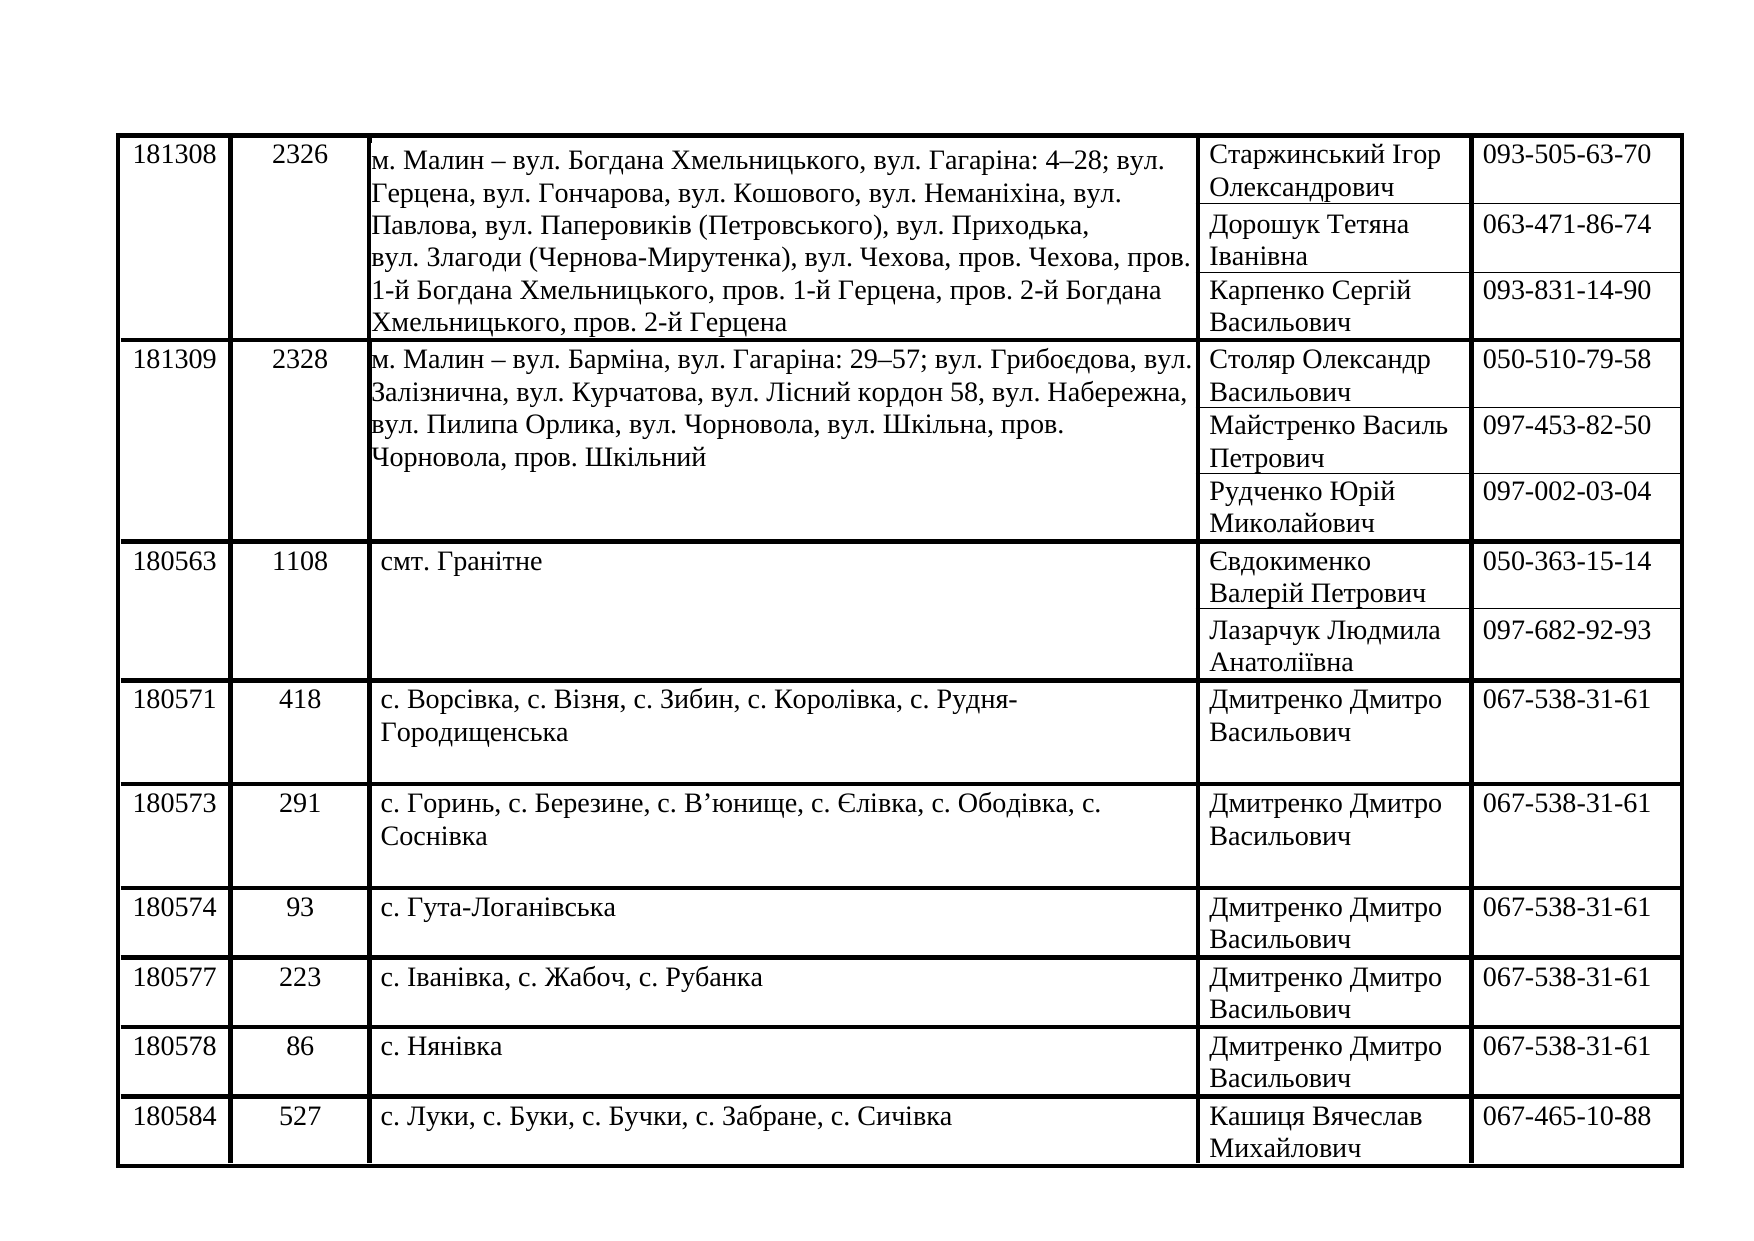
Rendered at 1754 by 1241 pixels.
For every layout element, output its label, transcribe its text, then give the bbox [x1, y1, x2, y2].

table_cell м. Малин – вул. Барміна, вул. Гагаріна: 29–57; вул. Грибоєдова, вул. Залізнична, вул. Курчатова, вул. Лісний кордон 58, вул. Набережна, вул. Пилипа Орлика, вул. Чорновола, вул. Шкільна, пров. Чорновола, пров. Шкільний [372, 342, 1196, 539]
table_cell 86 [233, 1029, 367, 1094]
table_cell 1108 [233, 544, 367, 678]
table_cell 097-453-82-50 [1474, 408, 1680, 473]
table_cell 291 [233, 786, 367, 886]
table_cell с. Горинь, с. Березине, с. В’юнище, с. Єлівка, с. Ободівка, с. Соснівка [372, 786, 1196, 886]
table_cell Дмитренко Дмитро Васильович [1200, 683, 1469, 782]
table_cell Дмитренко Дмитро Васильович [1200, 960, 1469, 1024]
table_cell Лазарчук Людмила Анатоліївна [1200, 609, 1469, 678]
table_cell 063-471-86-74 [1474, 204, 1680, 272]
table_cell 180571 [120, 679, 228, 782]
table_cell 067-538-31-61 [1474, 786, 1680, 886]
table_cell 527 [233, 1099, 367, 1163]
table_cell 093-831-14-90 [1474, 273, 1680, 338]
table_cell 180577 [120, 956, 228, 1024]
table_cell 067-465-10-88 [1474, 1099, 1680, 1163]
table_cell 180573 [120, 783, 228, 886]
table_cell Рудченко Юрій Миколайович [1200, 474, 1469, 539]
table_cell 067-538-31-61 [1474, 683, 1680, 782]
table_cell 223 [233, 960, 367, 1024]
table_cell с. Іванівка, с. Жабоч, с. Рубанка [372, 960, 1196, 1024]
table_cell Євдокименко Валерій Петрович [1200, 544, 1469, 608]
table_cell 93 [233, 890, 367, 955]
table_cell Карпенко Сергій Васильович [1200, 273, 1469, 338]
table_cell 067-538-31-61 [1474, 1029, 1680, 1094]
table_cell 2328 [233, 342, 367, 539]
table_cell Кашиця Вячеслав Михайлович [1200, 1099, 1469, 1163]
table_cell Дмитренко Дмитро Васильович [1200, 890, 1469, 955]
table_cell 181309 [120, 339, 228, 539]
table_cell 067-538-31-61 [1474, 890, 1680, 955]
table_cell 180584 [120, 1095, 228, 1163]
table_cell 180574 [120, 887, 228, 955]
table_cell с. Нянівка [372, 1029, 1196, 1094]
table_cell 097-682-92-93 [1474, 609, 1680, 678]
table_cell 180578 [120, 1026, 228, 1094]
table_cell 097-002-03-04 [1474, 474, 1680, 539]
table_cell с. Гута-Логанівська [372, 890, 1196, 955]
table_cell 180563 [120, 540, 228, 678]
table_cell 418 [233, 683, 367, 782]
table_cell с. Луки, с. Буки, с. Бучки, с. Забране, с. Сичівка [372, 1099, 1196, 1163]
table_cell 093-505-63-70 [1474, 138, 1680, 202]
table_cell смт. Гранітне [372, 544, 1196, 678]
table_cell Дорошук Тетяна Іванівна [1200, 204, 1469, 272]
table_cell Столяр Олександр Васильович [1200, 342, 1469, 407]
table_cell м. Малин – вул. Богдана Хмельницького, вул. Гагаріна: 4–28; вул. Герцена, вул. Гончарова, вул. Кошового, вул. Неманіхіна, вул. Павлова, вул. Паперовиків (Петровського), вул. Приходька, вул. Злагоди (Чернова-Мирутенка), вул. Чехова, пров. Чехова, пров. 1-й Богдана Хмельницького, пров. 1-й Герцена, пров. 2-й Богдана Хмельницького, пров. 2-й Герцена [372, 138, 1196, 338]
table_cell с. Ворсівка, с. Візня, с. Зибин, с. Королівка, с. Рудня-Городищенська [372, 683, 1196, 782]
table_cell Дмитренко Дмитро Васильович [1200, 1029, 1469, 1094]
table_cell 050-510-79-58 [1474, 342, 1680, 407]
table_cell 2326 [233, 138, 367, 338]
table_cell 050-363-15-14 [1474, 544, 1680, 608]
table_cell Майстренко Василь Петрович [1200, 408, 1469, 473]
table_cell Старжинський Ігор Олександрович [1200, 138, 1469, 202]
table_cell 067-538-31-61 [1474, 960, 1680, 1024]
table_cell Дмитренко Дмитро Васильович [1200, 786, 1469, 886]
table_cell 181308 [120, 138, 228, 338]
